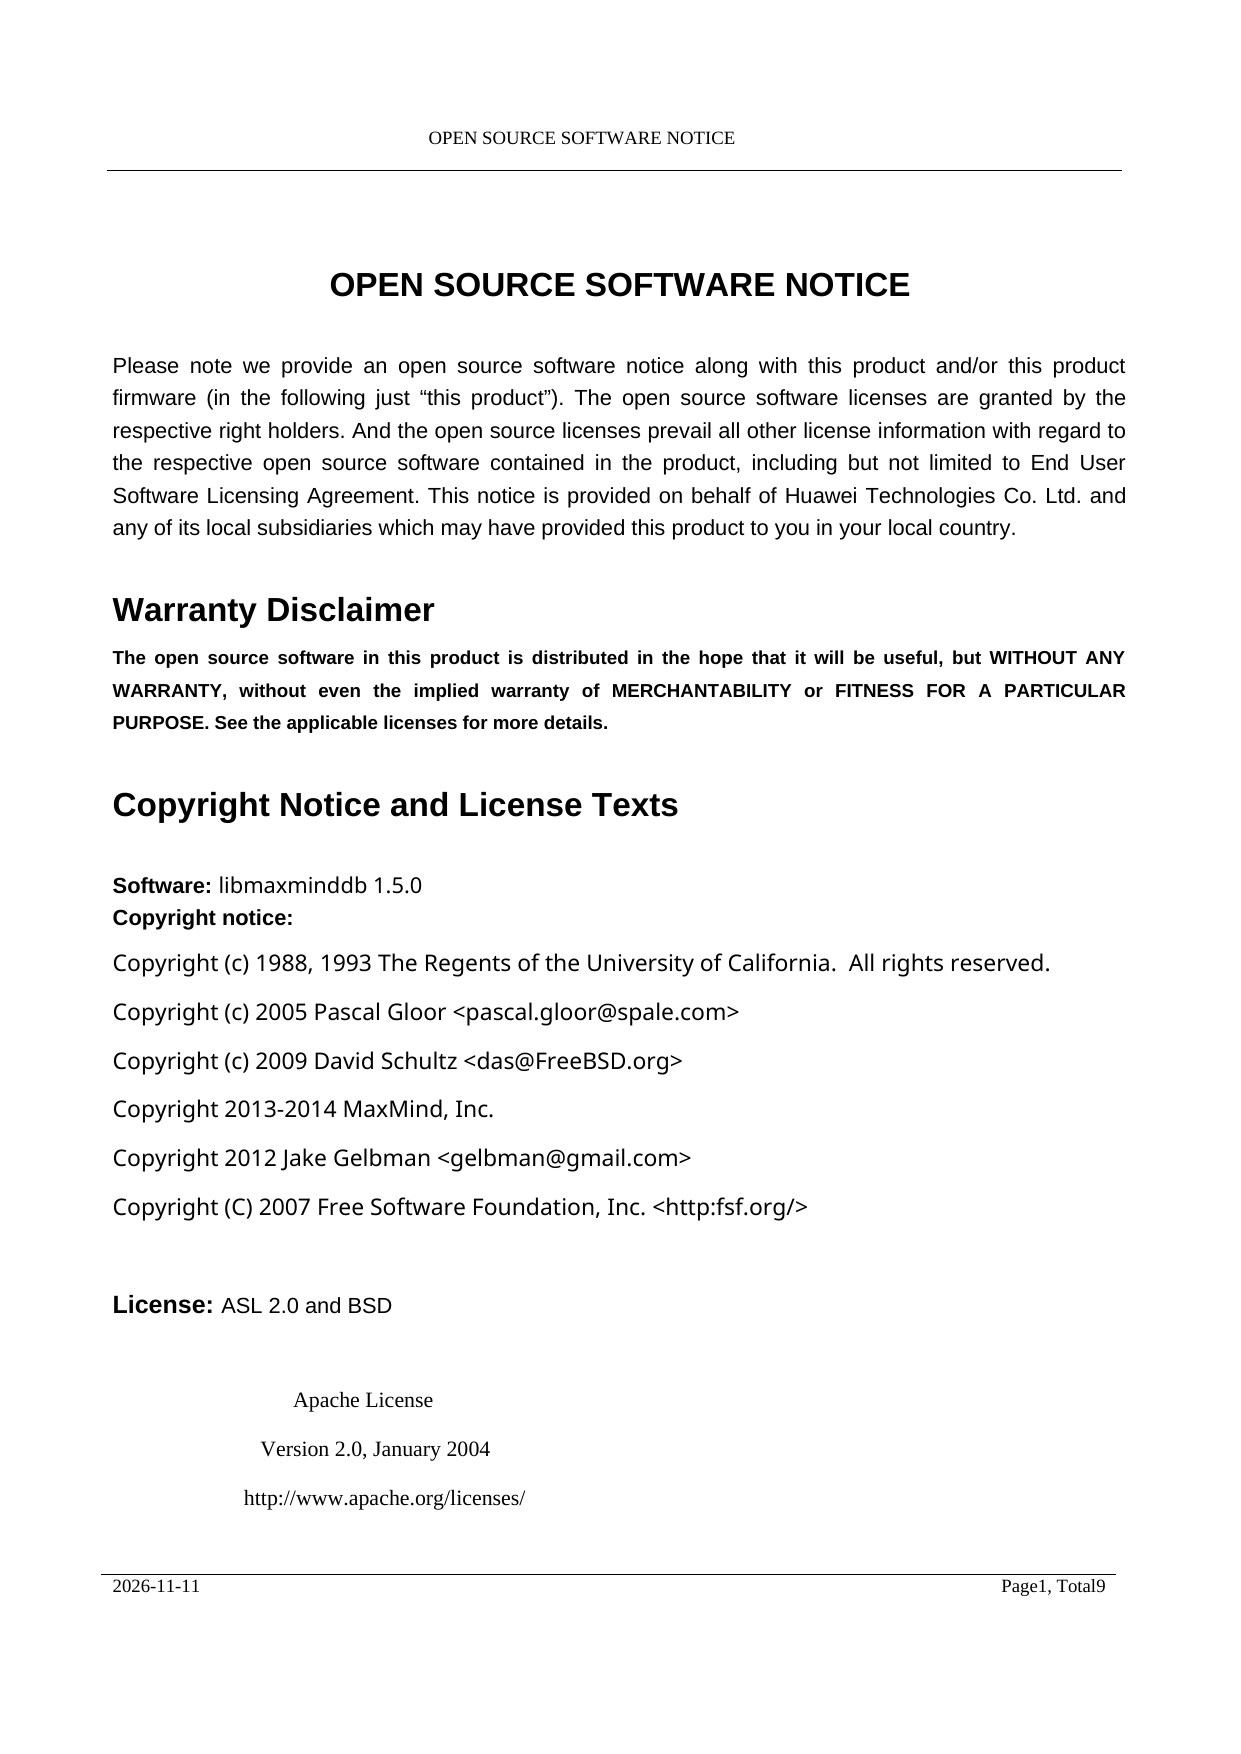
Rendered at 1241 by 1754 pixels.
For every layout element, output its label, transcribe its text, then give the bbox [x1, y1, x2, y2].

text Copyright (c) 1988, 1993 The Regents of the University of California. All rights reserved. Copyright (c) 2005 Pascal Gloor <pascal.gloor@spale.com> Copyright (c) 2009 David Schultz <das@FreeBSD.org> Copyright 2013-2014 MaxMind, Inc. Copyright 2012 Jake Gelbman <gelbman@gmail.com> Copyright (C) 2007 Free Software Foundation, Inc. <http:fsf.org/> [112, 947, 1128, 1272]
text Please note we provide an open source software notice along with this product and/or this product firmware (in the following just “this product”). The open source software licenses are granted by the respective right holders. And the open source licenses prevail all other license information with regard to the respective open source software contained in the product, including but not limited to End User Software Licensing Agreement. This notice is provided on behalf of Huawei Technologies Co. Ltd. and any of its local subsidiaries which may have provided this product to you in your local country. [112, 349, 1128, 544]
text Copyright notice: [112, 901, 1128, 934]
text The open source software in this product is distributed in the hope that it will be useful, but WITHOUT ANY WARRANTY, without even the implied warranty of MERCHANTABILITY or FITNESS FOR A PARTICULAR PURPOSE. See the applicable licenses for more details. [112, 641, 1128, 739]
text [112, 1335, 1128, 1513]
text Copyright Notice and License Texts [112, 771, 1128, 836]
text License: ASL 2.0 and BSD [112, 1288, 1128, 1320]
text Warranty Disclaimer [112, 576, 1128, 641]
text Software: libmaxminddb 1.5.0 [112, 869, 1128, 901]
text OPEN SOURCE SOFTWARE NOTICE [112, 251, 1128, 316]
